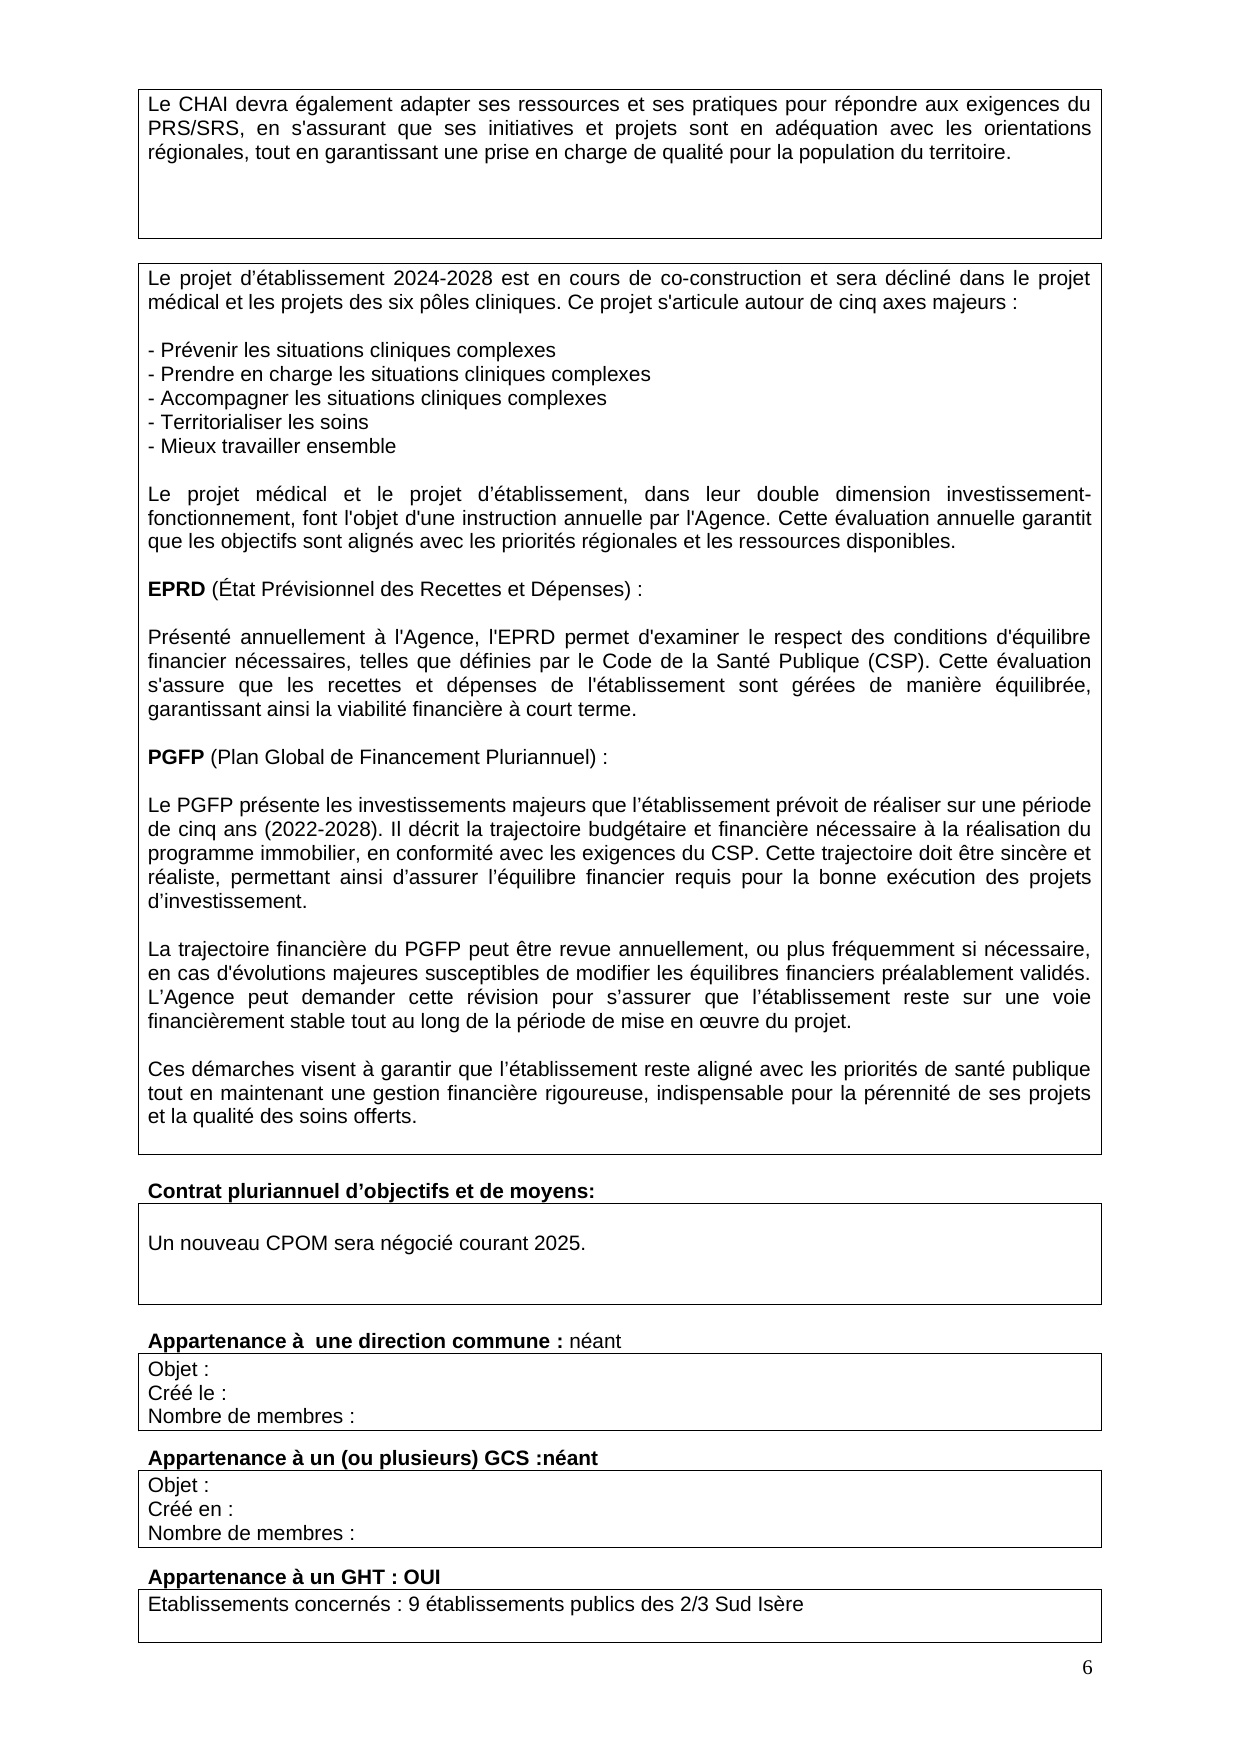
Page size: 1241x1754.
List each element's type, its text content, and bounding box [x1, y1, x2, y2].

text Le CHAI devra également adapter ses ressources et ses pratiques pour répondre aux exigences du PRS/SRS, en s'assurant que ses initiatives et projets sont en adéquation avec les orientations régionales, tout en garantissant une prise en charge de qualité pour la population du territoire. [139, 90, 1101, 164]
text Créé le : [148, 1380, 1092, 1401]
text Appartenance à une direction commune : néant [148, 1329, 1092, 1353]
text Présenté annuellement à l'Agence, l'EPRD permet d'examiner le respect des conditions d'équilibre financier nécessaires, telles que définies par le Code de la Santé Publique (CSP). Cette évaluation s'assure que les recettes et dépenses de l'établissement sont gérées de manière équilibrée, garantissant ainsi la viabilité financière à court terme. [148, 625, 1092, 721]
text Nombre de membres : [139, 1401, 1101, 1430]
text Etablissements concernés : 9 établissements publics des 2/3 Sud Isère [139, 1590, 1101, 1616]
text Objet : [139, 1471, 1101, 1497]
text Créé en : [148, 1497, 1092, 1518]
text Appartenance à un GHT : OUI [148, 1565, 1092, 1589]
text Objet : [139, 1354, 1101, 1380]
text - Territorialiser les soins [148, 409, 1092, 433]
text Ces démarches visent à garantir que l’établissement reste aligné avec les priorités de santé publique tout en maintenant une gestion financière rigoureuse, indispensable pour la pérennité de ses projets et la qualité des soins offerts. [148, 1056, 1092, 1128]
text Le projet médical et le projet d’établissement, dans leur double dimension investissement-fonctionnement, font l'objet d'une instruction annuelle par l'Agence. Cette évaluation annuelle garantit que les objectifs sont alignés avec les priorités régionales et les ressources disponibles. [148, 481, 1092, 553]
text Le projet d’établissement 2024-2028 est en cours de co-construction et sera décliné dans le projet médical et les projets des six pôles cliniques. Ce projet s'articule autour de cinq axes majeurs : [139, 264, 1101, 314]
text - Prévenir les situations cliniques complexes [148, 338, 1092, 362]
text Un nouveau CPOM sera négocié courant 2025. [148, 1230, 1092, 1254]
text La trajectoire financière du PGFP peut être revue annuellement, ou plus fréquemment si nécessaire, en cas d'évolutions majeures susceptibles de modifier les équilibres financiers préalablement validés. L’Agence peut demander cette révision pour s’assurer que l’établissement reste sur une voie financièrement stable tout au long de la période de mise en œuvre du projet. [148, 937, 1092, 1032]
text Appartenance à un (ou plusieurs) GCS :néant [148, 1446, 1092, 1470]
text - Accompagner les situations cliniques complexes [148, 386, 1092, 409]
text Le PGFP présente les investissements majeurs que l’établissement prévoit de réaliser sur une période de cinq ans (2022-2028). Il décrit la trajectoire budgétaire et financière nécessaire à la réalisation du programme immobilier, en conformité avec les exigences du CSP. Cette trajectoire doit être sincère et réaliste, permettant ainsi d’assurer l’équilibre financier requis pour la bonne exécution des projets d’investissement. [148, 793, 1092, 913]
text PGFP (Plan Global de Financement Pluriannuel) : [148, 745, 1092, 769]
text Nombre de membres : [139, 1518, 1101, 1547]
text - Prendre en charge les situations cliniques complexes [148, 362, 1092, 386]
text - Mieux travailler ensemble [148, 433, 1092, 457]
text EPRD (État Prévisionnel des Recettes et Dépenses) : [148, 577, 1092, 601]
text Contrat pluriannuel d’objectifs et de moyens: [148, 1179, 1092, 1203]
